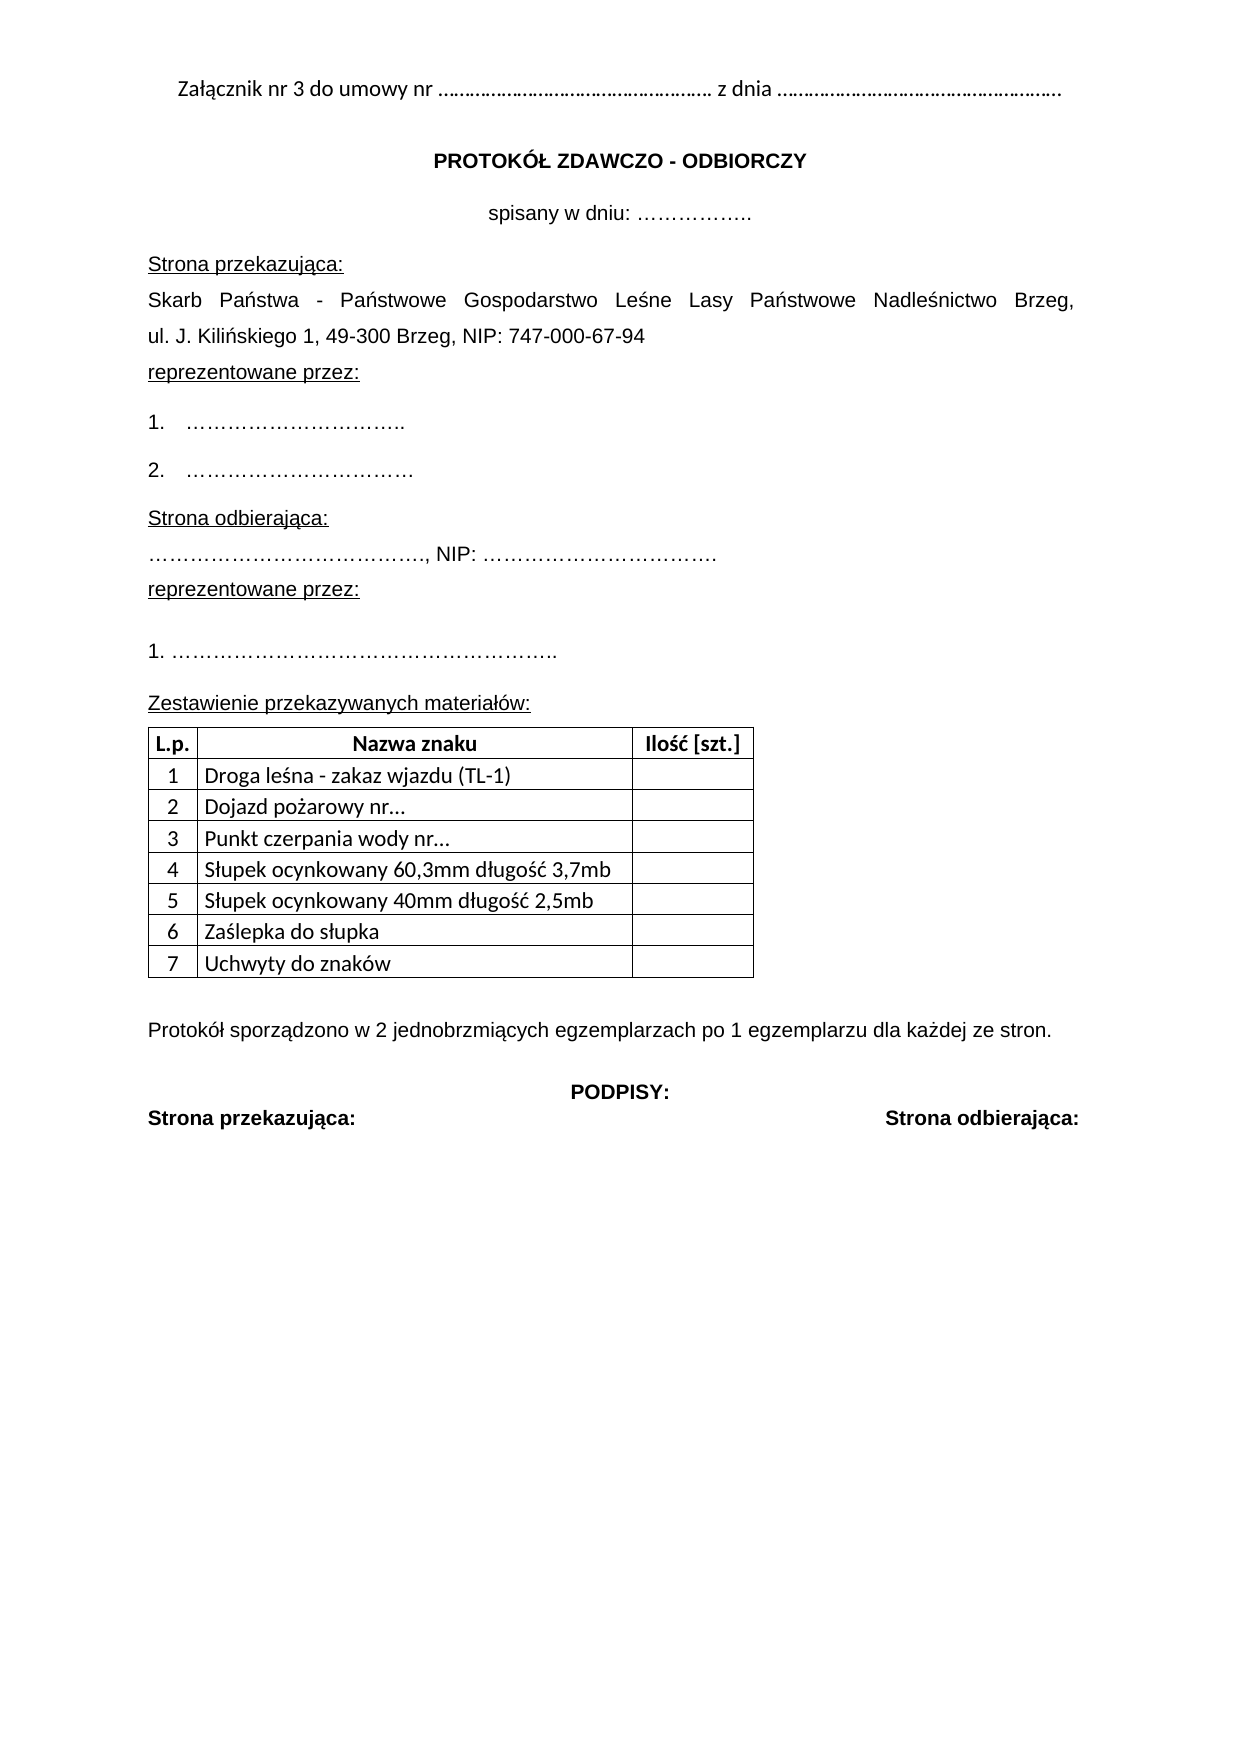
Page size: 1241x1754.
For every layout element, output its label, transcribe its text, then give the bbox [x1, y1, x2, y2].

table_cell 1 [149, 759, 197, 789]
table_cell [633, 884, 753, 914]
table_cell Punkt czerpania wody nr… [198, 821, 632, 852]
table_cell [633, 790, 753, 820]
table_cell 5 [149, 884, 197, 914]
table_cell [633, 821, 753, 852]
table_header Ilość [szt.] [633, 728, 753, 758]
table_header Nazwa znaku [198, 728, 632, 758]
text spisany w dniu: …………….. [148, 200, 1092, 224]
table_cell Uchwyty do znaków [198, 946, 632, 977]
text PROTOKÓŁ ZDAWCZO - ODBIORCZY [148, 149, 1092, 173]
table_cell [633, 759, 753, 789]
table_cell Droga leśna - zakaz wjazdu (TL-1) [198, 759, 632, 789]
table_cell Zaślepka do słupka [198, 915, 632, 945]
text Strona odbierająca: [148, 505, 1092, 529]
text reprezentowane przez: [148, 360, 1092, 384]
table_cell [633, 915, 753, 945]
table_cell [633, 946, 753, 977]
table_cell Słupek ocynkowany 60,3mm długość 3,7mb [198, 853, 632, 883]
text …………………………………., NIP: ……………………………. [148, 541, 1092, 565]
text Zestawienie przekazywanych materiałów: [148, 691, 1092, 715]
table_cell 3 [149, 821, 197, 852]
table_cell [633, 853, 753, 883]
table_cell 6 [149, 915, 197, 945]
table_cell Dojazd pożarowy nr… [198, 790, 632, 820]
table_cell Słupek ocynkowany 40mm długość 2,5mb [198, 884, 632, 914]
text Protokół sporządzono w 2 jednobrzmiących egzemplarzach po 1 egzemplarzu dla każdej ze stron. [148, 1018, 1092, 1042]
text Skarb Państwa - Państwowe Gospodarstwo Leśne Lasy Państwowe Nadleśnictwo Brzeg, ul. J. Kilińskiego 1, 49-300 Brzeg, NIP: 747-000-67-94 [148, 288, 1092, 348]
list ………………………….. [148, 409, 1092, 433]
table_cell 7 [149, 946, 197, 977]
table_cell 2 [149, 790, 197, 820]
table_header L.p. [149, 728, 197, 758]
text PODPISY: [148, 1079, 1092, 1103]
text reprezentowane przez: [148, 577, 1092, 601]
table_cell 4 [149, 853, 197, 883]
text 1. ……………………………………………….. [148, 639, 1092, 663]
text Strona przekazująca: Strona odbierająca: [148, 1105, 1092, 1129]
text Strona przekazująca: [148, 252, 1092, 276]
list …………………………… [148, 457, 1092, 481]
